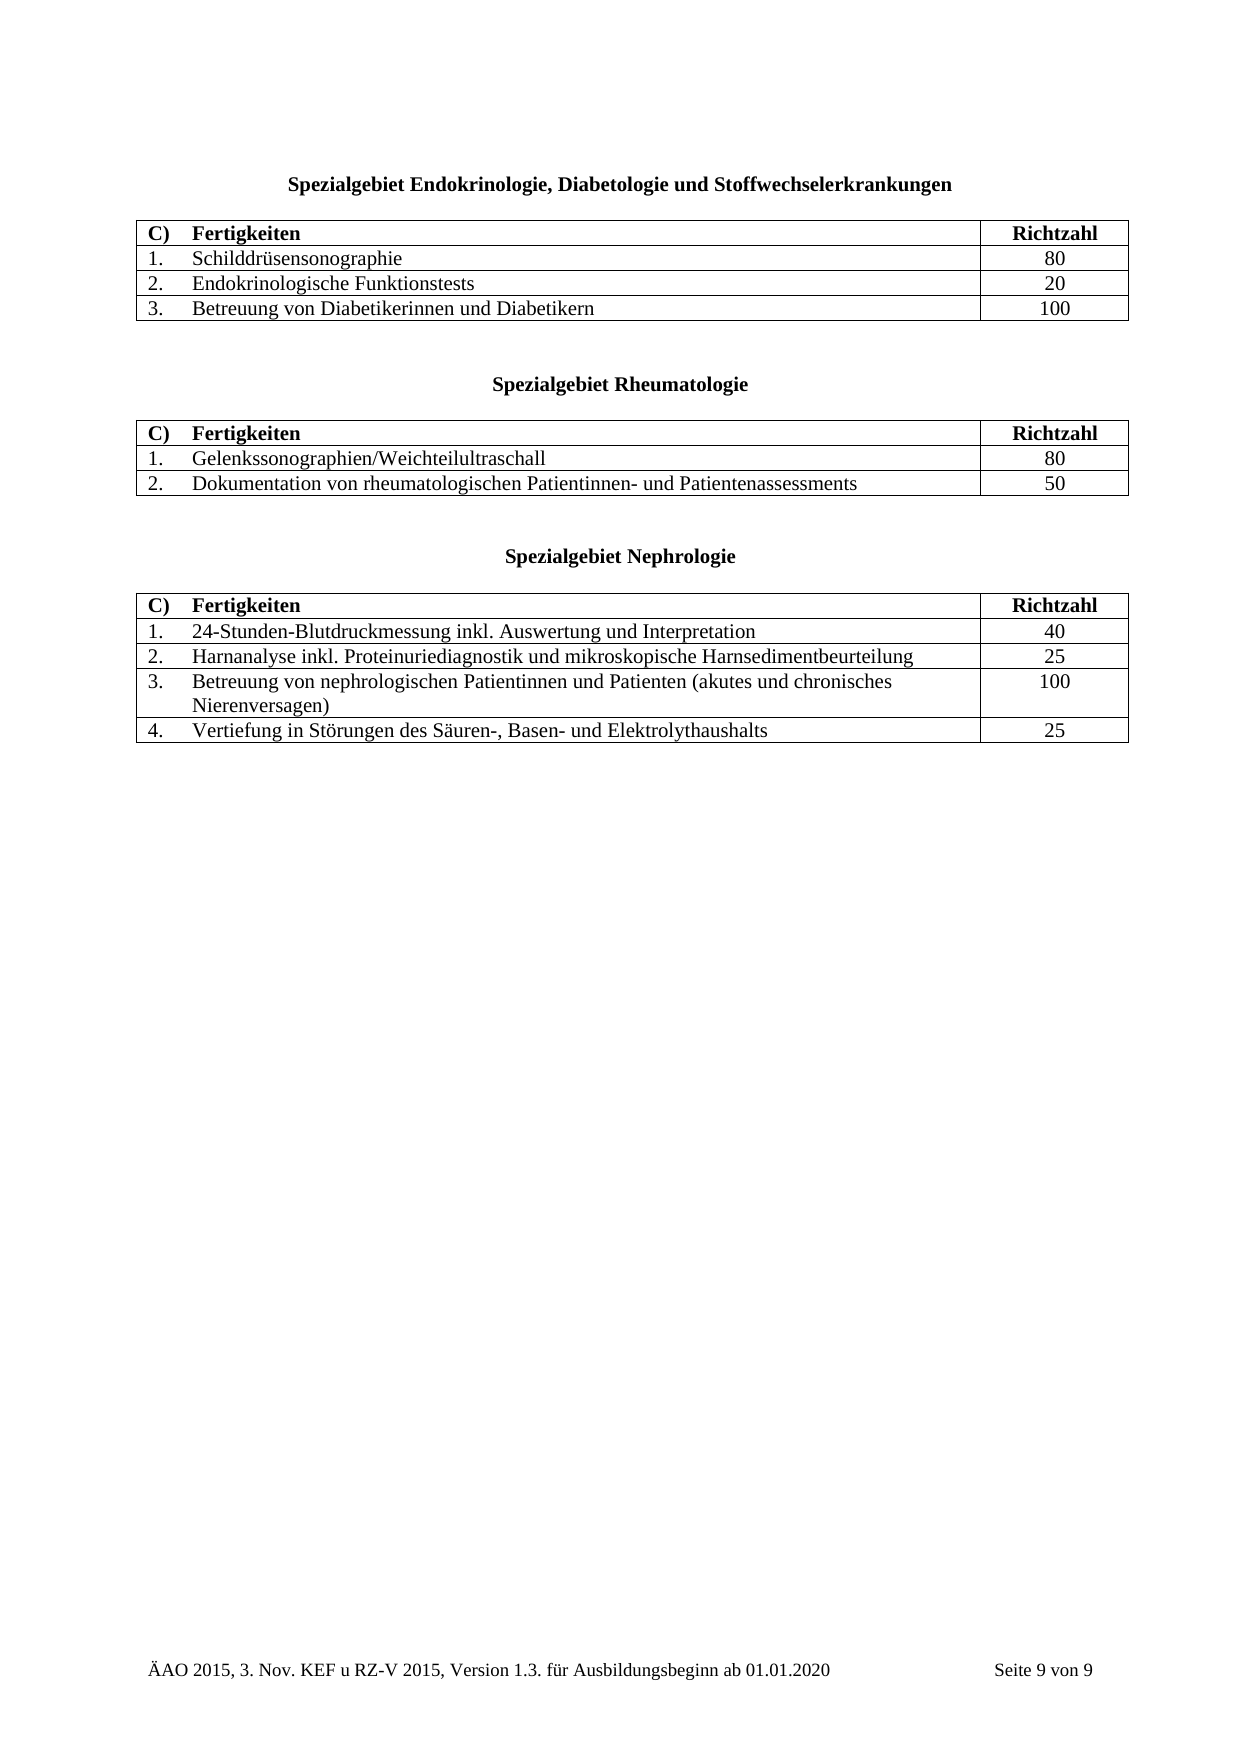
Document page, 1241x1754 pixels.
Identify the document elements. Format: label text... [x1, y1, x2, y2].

table_header C) Fertigkeiten [137, 594, 980, 617]
table_header C) Fertigkeiten [137, 221, 980, 245]
table_cell 40 [981, 619, 1128, 643]
table_cell Dokumentation von rheumatologischen Patientinnen- und Patientenassessments [137, 471, 980, 495]
text Spezialgebiet Nephrologie [148, 544, 1093, 568]
table_header C) Fertigkeiten [137, 421, 980, 445]
table_cell 100 [981, 669, 1128, 717]
table_cell 50 [981, 471, 1128, 495]
table_cell Betreuung von nephrologischen Patientinnen und Patienten (akutes und chronisches Nierenversagen) [137, 669, 980, 717]
table_cell Betreuung von Diabetikerinnen und Diabetikern [137, 296, 980, 320]
table_header Richtzahl [981, 421, 1128, 445]
table_cell 80 [981, 246, 1128, 270]
table_cell Vertiefung in Störungen des Säuren-, Basen- und Elektrolythaushalts [137, 718, 980, 742]
table_cell 20 [981, 271, 1128, 295]
text Spezialgebiet Rheumatologie [148, 372, 1093, 396]
table_cell 100 [981, 296, 1128, 320]
text Spezialgebiet Endokrinologie, Diabetologie und Stoffwechselerkrankungen [148, 172, 1093, 196]
table_cell 80 [981, 446, 1128, 470]
table_cell Harnanalyse inkl. Proteinuriediagnostik und mikroskopische Harnsedimentbeurteilung [137, 644, 980, 668]
table_cell 25 [981, 644, 1128, 668]
table_header Richtzahl [981, 221, 1128, 245]
table_header Richtzahl [981, 594, 1128, 617]
table_cell Schilddrüsensonographie [137, 246, 980, 270]
table_cell 25 [981, 718, 1128, 742]
table_cell Gelenkssonographien/Weichteilultraschall [137, 446, 980, 470]
table_cell 24-Stunden-Blutdruckmessung inkl. Auswertung und Interpretation [137, 619, 980, 643]
table_cell Endokrinologische Funktionstests [137, 271, 980, 295]
